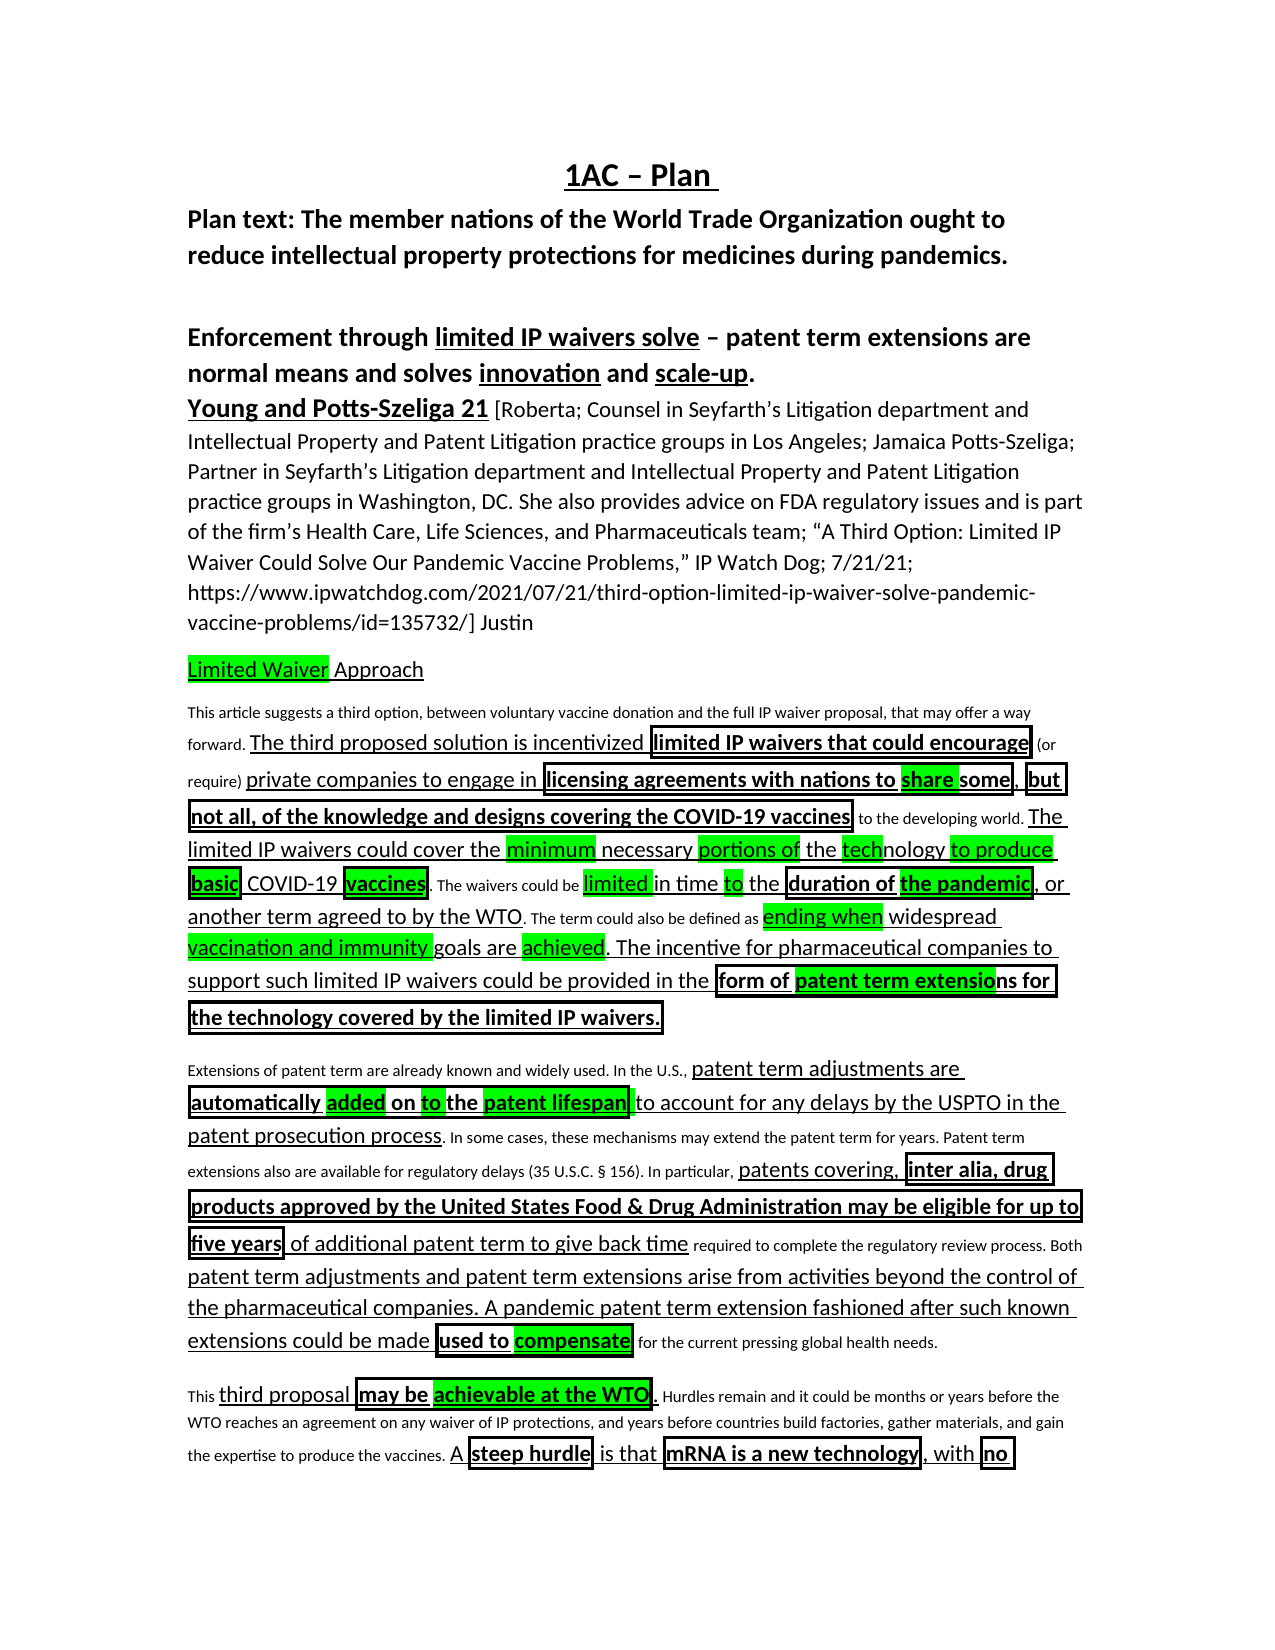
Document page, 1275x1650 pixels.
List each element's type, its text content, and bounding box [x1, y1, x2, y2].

subtitle 1AC – Plan [187, 154, 1087, 195]
subtitle Plan text: The member nations of the World Trade Organization ought to reduce intellectual property protections for medicines during pandemics. [187, 202, 1087, 271]
text Limited Waiver Approach [329, 655, 1087, 683]
text Extensions of patent term are already known and widely used. In the U.S., patent term adjustments are automatically added on to the patent lifespan to account for any delays by the USPTO in the patent prosecution process. In some cases, these mechanisms may extend the patent term for years. Patent term extensions also are available for regulatory delays (35 U.S.C. § 156). In particular, patents covering, inter alia, drug products approved by the United States Food & Drug Administration may be eligible for up to five years of additional patent term to give back time required to complete the regulatory review process. Both patent term adjustments and patent term extensions arise from activities beyond the control of the pharmaceutical companies. A pandemic patent term extension fashioned after such known extensions could be made used to compensate for the current pressing global health needs. [187, 1054, 1087, 1358]
text This article suggests a third option, between voluntary vaccine donation and the full IP waiver proposal, that may offer a way forward. The third proposed solution is incentivized limited IP waivers that could encourage (or require) private companies to engage in licensing agreements with nations to share some, but not all, of the knowledge and designs covering the COVID-19 vaccines to the developing world. The limited IP waivers could cover the minimum necessary portions of the technology to produce basic COVID-19 vaccines. The waivers could be limited in time to the duration of the pandemic, or another term agreed to by the WTO. The term could also be defined as ending when widespread vaccination and immunity goals are achieved. The incentive for pharmaceutical companies to support such limited IP waivers could be provided in the form of patent term extensions for the technology covered by the limited IP waivers. [187, 702, 1087, 1035]
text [187, 1377, 1087, 1470]
text Young and Potts-Szeliga 21 [Roberta; Counsel in Seyfarth’s Litigation department and Intellectual Property and Patent Litigation practice groups in Los Angeles; Jamaica Potts-Szeliga; Partner in Seyfarth’s Litigation department and Intellectual Property and Patent Litigation practice groups in Washington, DC. She also provides advice on FDA regulatory issues and is part of the firm’s Health Care, Life Sciences, and Pharmaceuticals team; “A Third Option: Limited IP Waiver Could Solve Our Pandemic Vaccine Problems,” IP Watch Dog; 7/21/21; https://www.ipwatchdog.com/2021/07/21/third-option-limited-ip-waiver-solve-pandemic-vaccine-problems/id=135732/] Justin [187, 392, 1087, 636]
subtitle Enforcement through limited IP waivers solve – patent term extensions are normal means and solves innovation and scale-up. [187, 320, 1087, 389]
